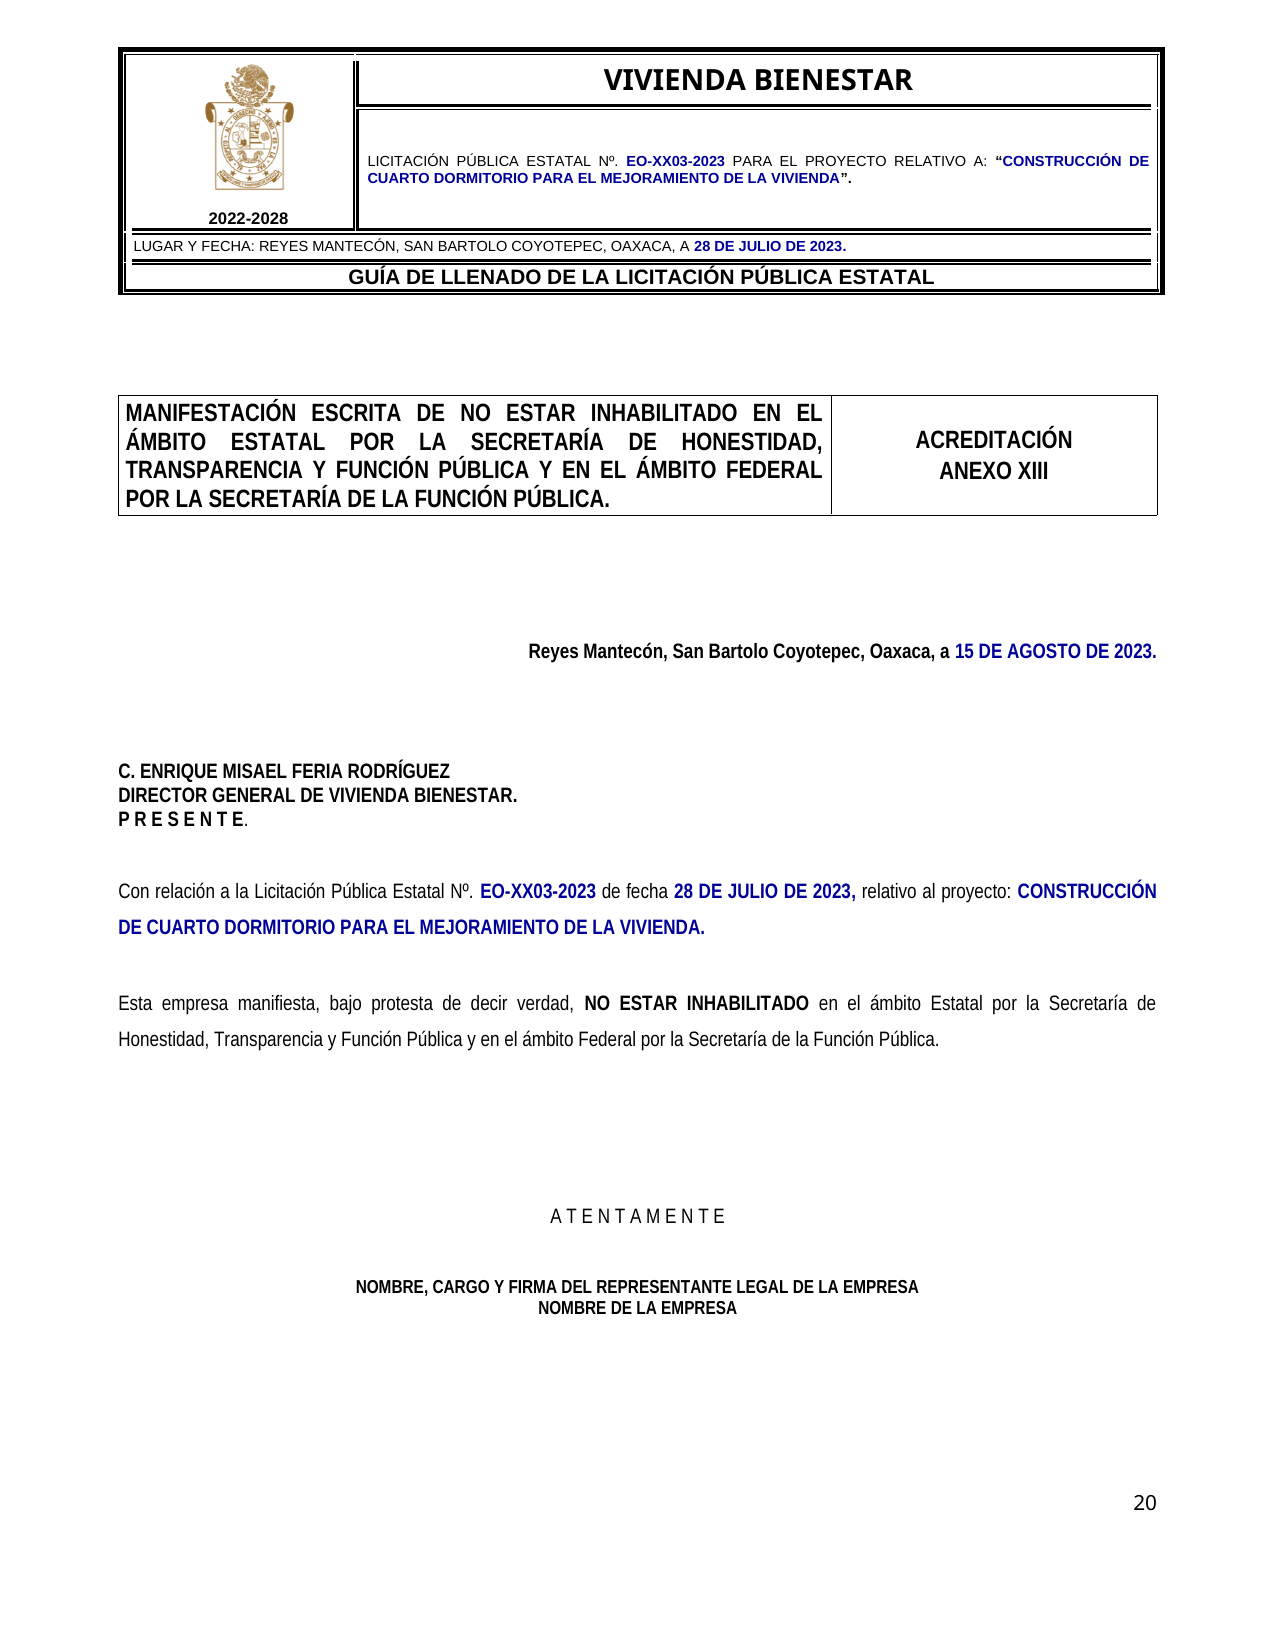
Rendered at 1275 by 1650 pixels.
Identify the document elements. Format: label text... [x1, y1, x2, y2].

text Esta empresa manifiesta, bajo protesta de decir verdad, NO ESTAR INHABILITADO en el ámbito Estatal por la Secretaría de Honestidad, Transparencia y Función Pública y en el ámbito Federal por la Secretaría de la Función Pública. [118, 981, 1157, 1041]
text Reyes Mantecón, San Bartolo Coyotepec, Oaxaca, a 15 DE AGOSTO DE 2023. [118, 629, 1157, 653]
text Con relación a la Licitación Pública Estatal Nº. EO-XX03-2023 de fecha 28 DE JULIO DE 2023, relativo al proyecto: CONSTRUCCIÓN DE CUARTO DORMITORIO PARA EL MEJORAMIENTO DE LA VIVIENDA. [118, 869, 1157, 929]
table_header MANIFESTACIÓN ESCRITA DE NO ESTAR INHABILITADO EN EL ÁMBITO ESTATAL POR LA SECRETARÍA DE HONESTIDAD, TRANSPARENCIA Y FUNCIÓN PÚBLICA Y EN EL ÁMBITO FEDERAL POR LA SECRETARÍA DE LA FUNCIÓN PÚBLICA. [119, 387, 831, 505]
text NOMBRE, CARGO Y FIRMA DEL REPRESENTANTE LEGAL DE LA EMPRESA [118, 1266, 1157, 1287]
picture [199, 60, 296, 189]
table_header ACREDITACIÓN ANEXO XIII [832, 387, 1157, 505]
text A T E N T A M E N T E [118, 1194, 1157, 1218]
text P R E S E N T E. [118, 797, 1157, 821]
text C. ENRIQUE MISAEL FERIA RODRÍGUEZ [118, 749, 1157, 773]
text NOMBRE DE LA EMPRESA [118, 1287, 1157, 1309]
text DIRECTOR GENERAL DE VIVIENDA BIENESTAR. [118, 773, 1157, 797]
